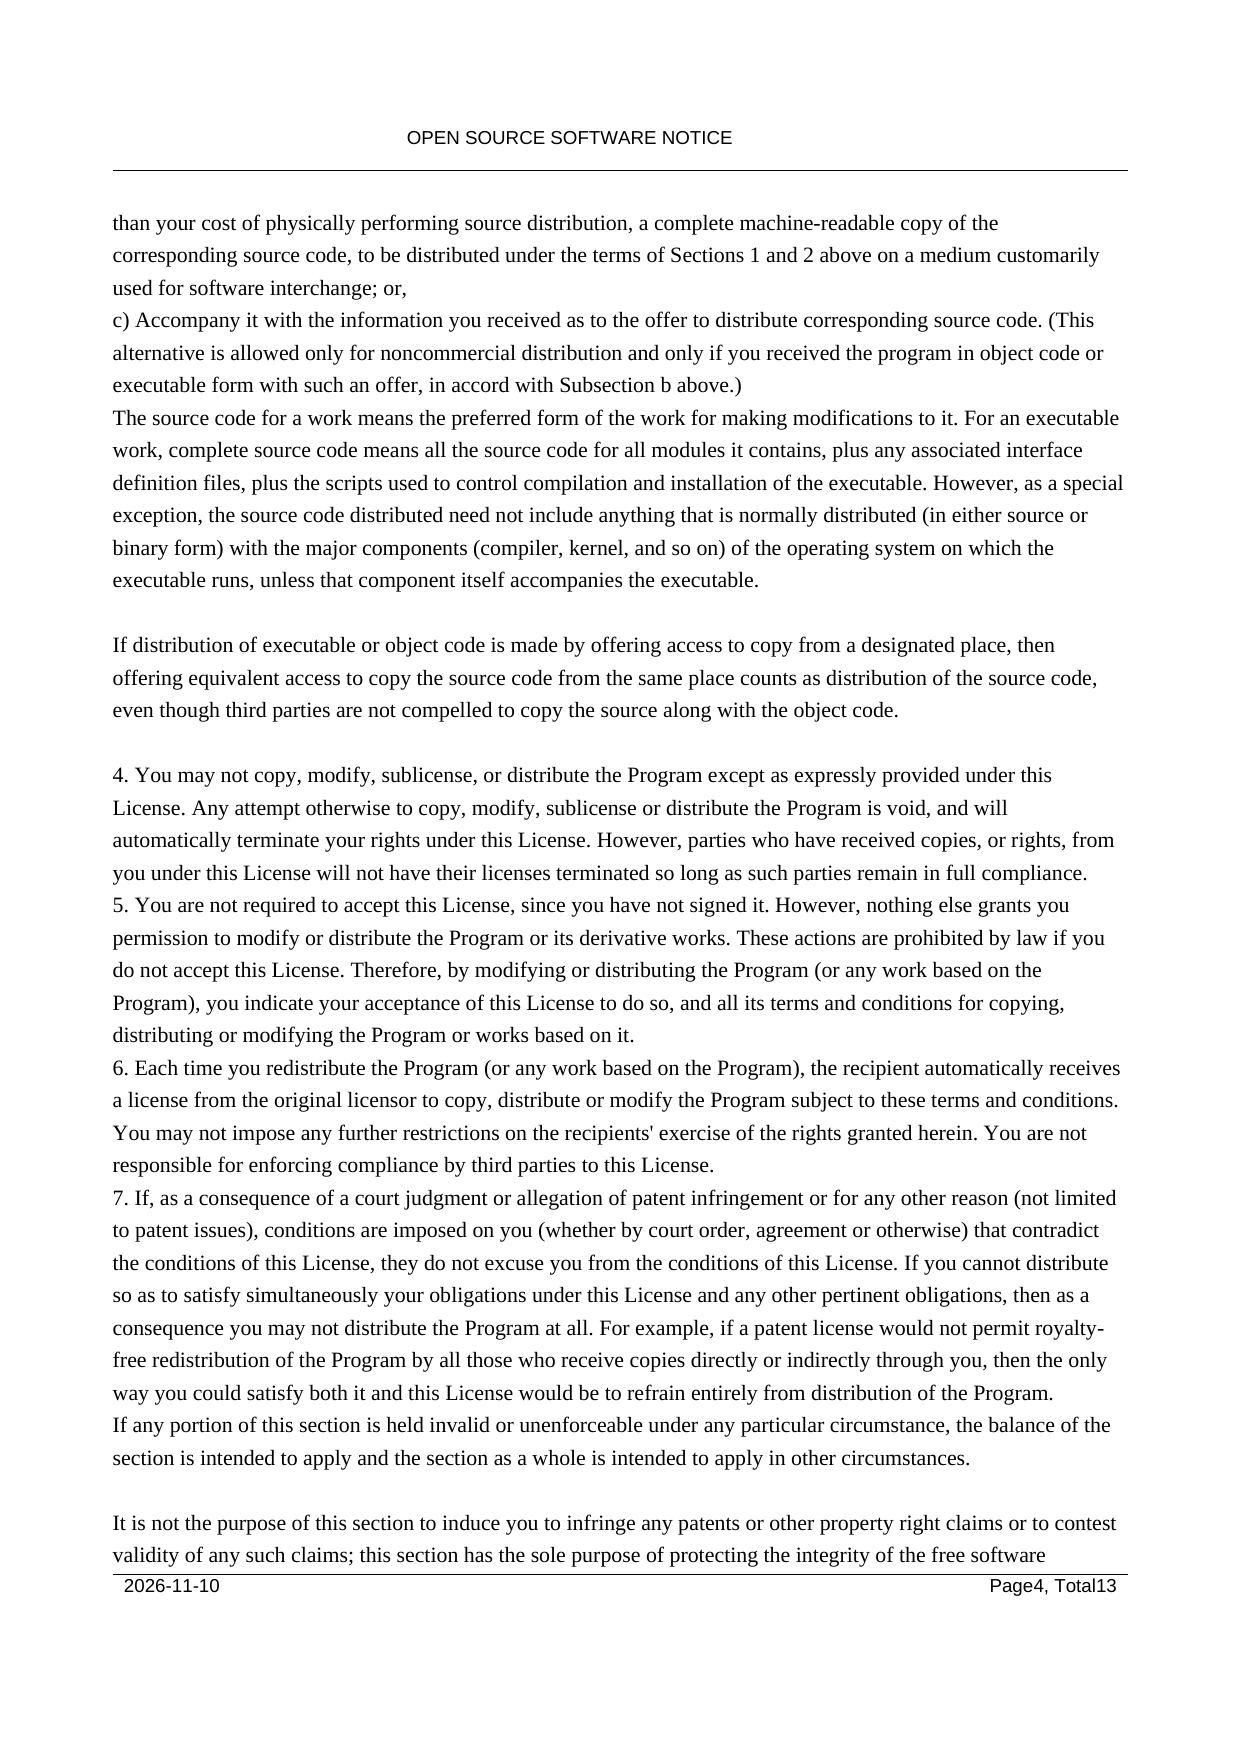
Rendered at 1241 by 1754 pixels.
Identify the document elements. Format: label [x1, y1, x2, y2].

text [112, 206, 1128, 1571]
